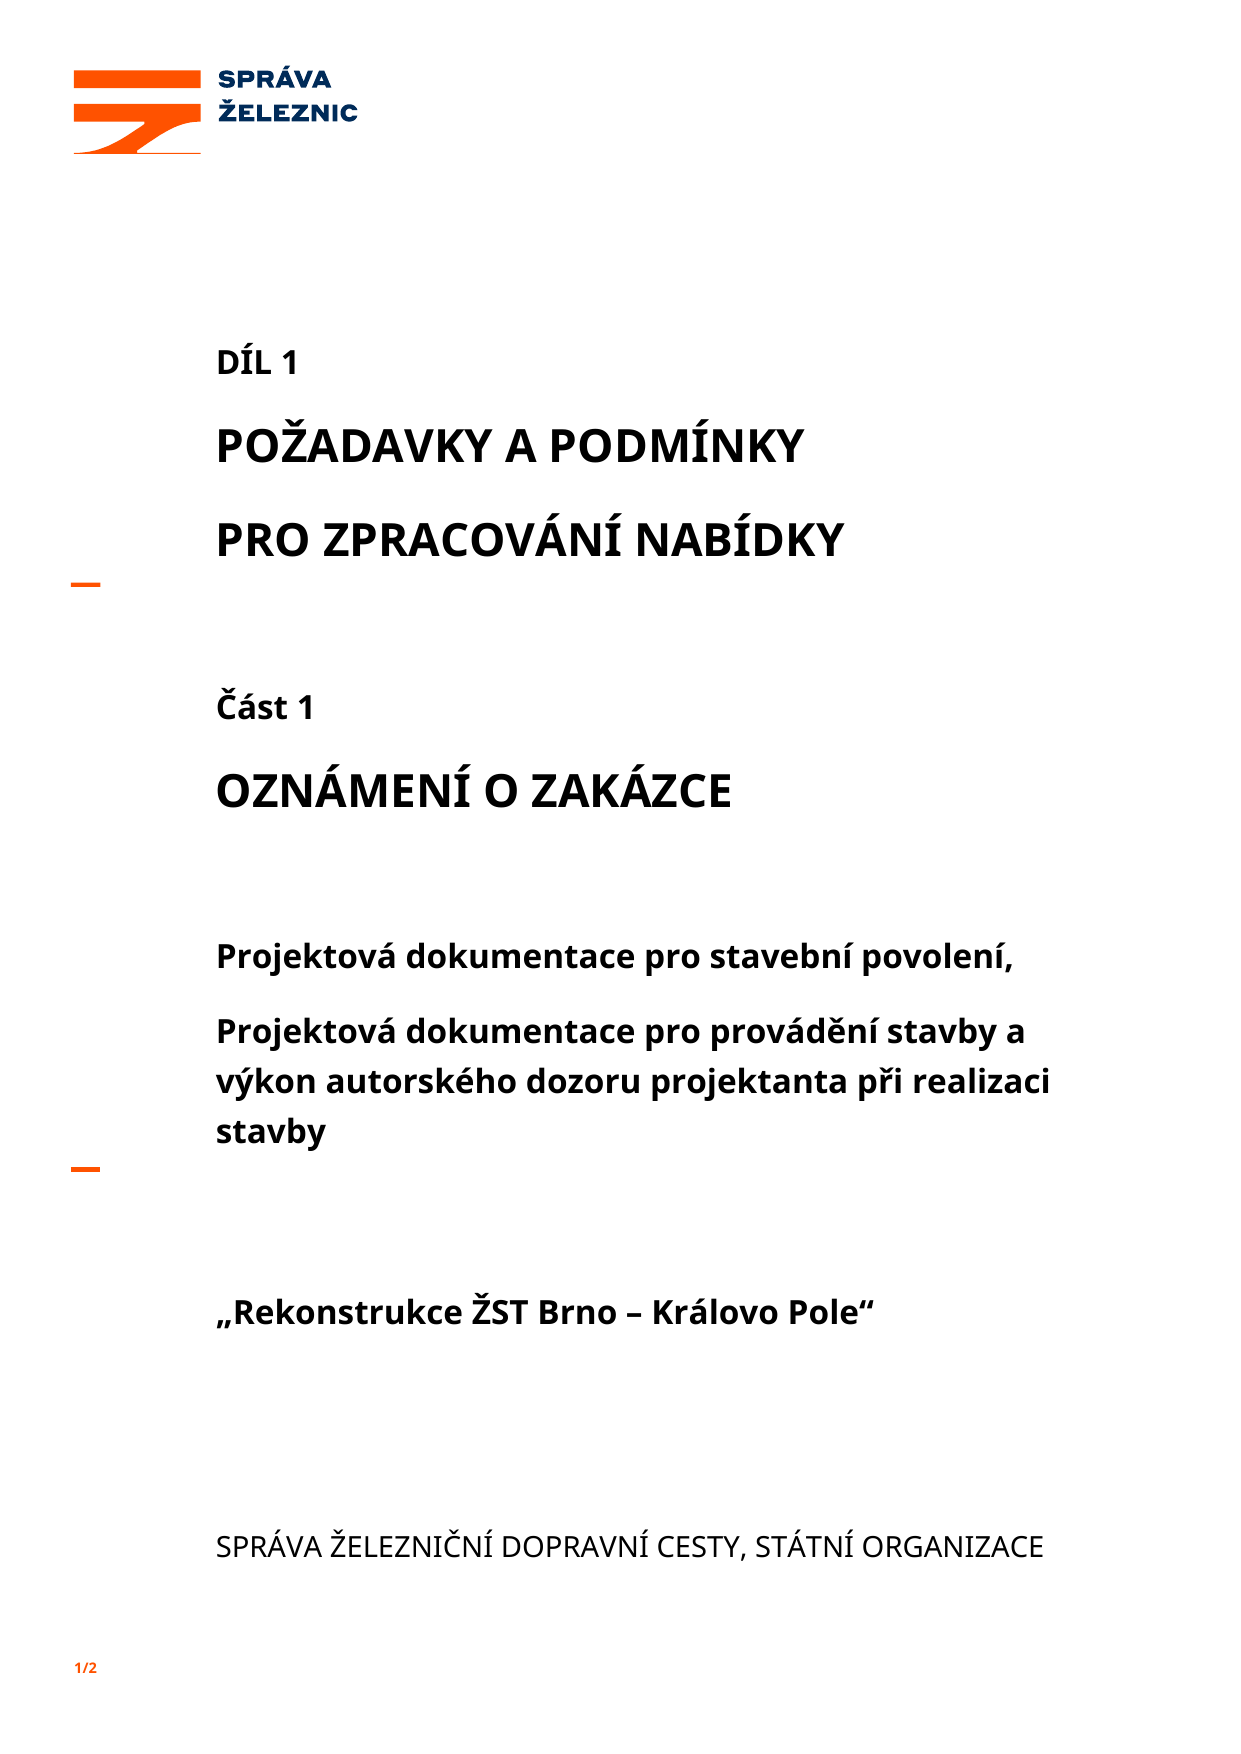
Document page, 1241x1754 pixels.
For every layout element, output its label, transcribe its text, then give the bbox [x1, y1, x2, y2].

text SPRÁVA ŽELEZNIČNÍ DOPRAVNÍ CESTY, STÁTNÍ ORGANIZACE [216, 1526, 1122, 1566]
text Část 1 [216, 684, 1122, 729]
text Projektová dokumentace pro provádění stavby a výkon autorského dozoru projektanta při realizaci stavby [216, 1008, 1122, 1153]
text POŽADAVKY A PODMÍNKY [216, 414, 1122, 476]
text Projektová dokumentace pro stavební povolení, [216, 933, 1122, 978]
text „Rekonstrukce ŽST Brno – Královo Pole“ [216, 1289, 1122, 1334]
text PRO ZPRACOVÁNÍ NABÍDKY [216, 507, 1122, 570]
text OZNÁMENÍ O ZAKÁZCE [216, 759, 1122, 821]
text DÍL 1 [216, 339, 1122, 384]
